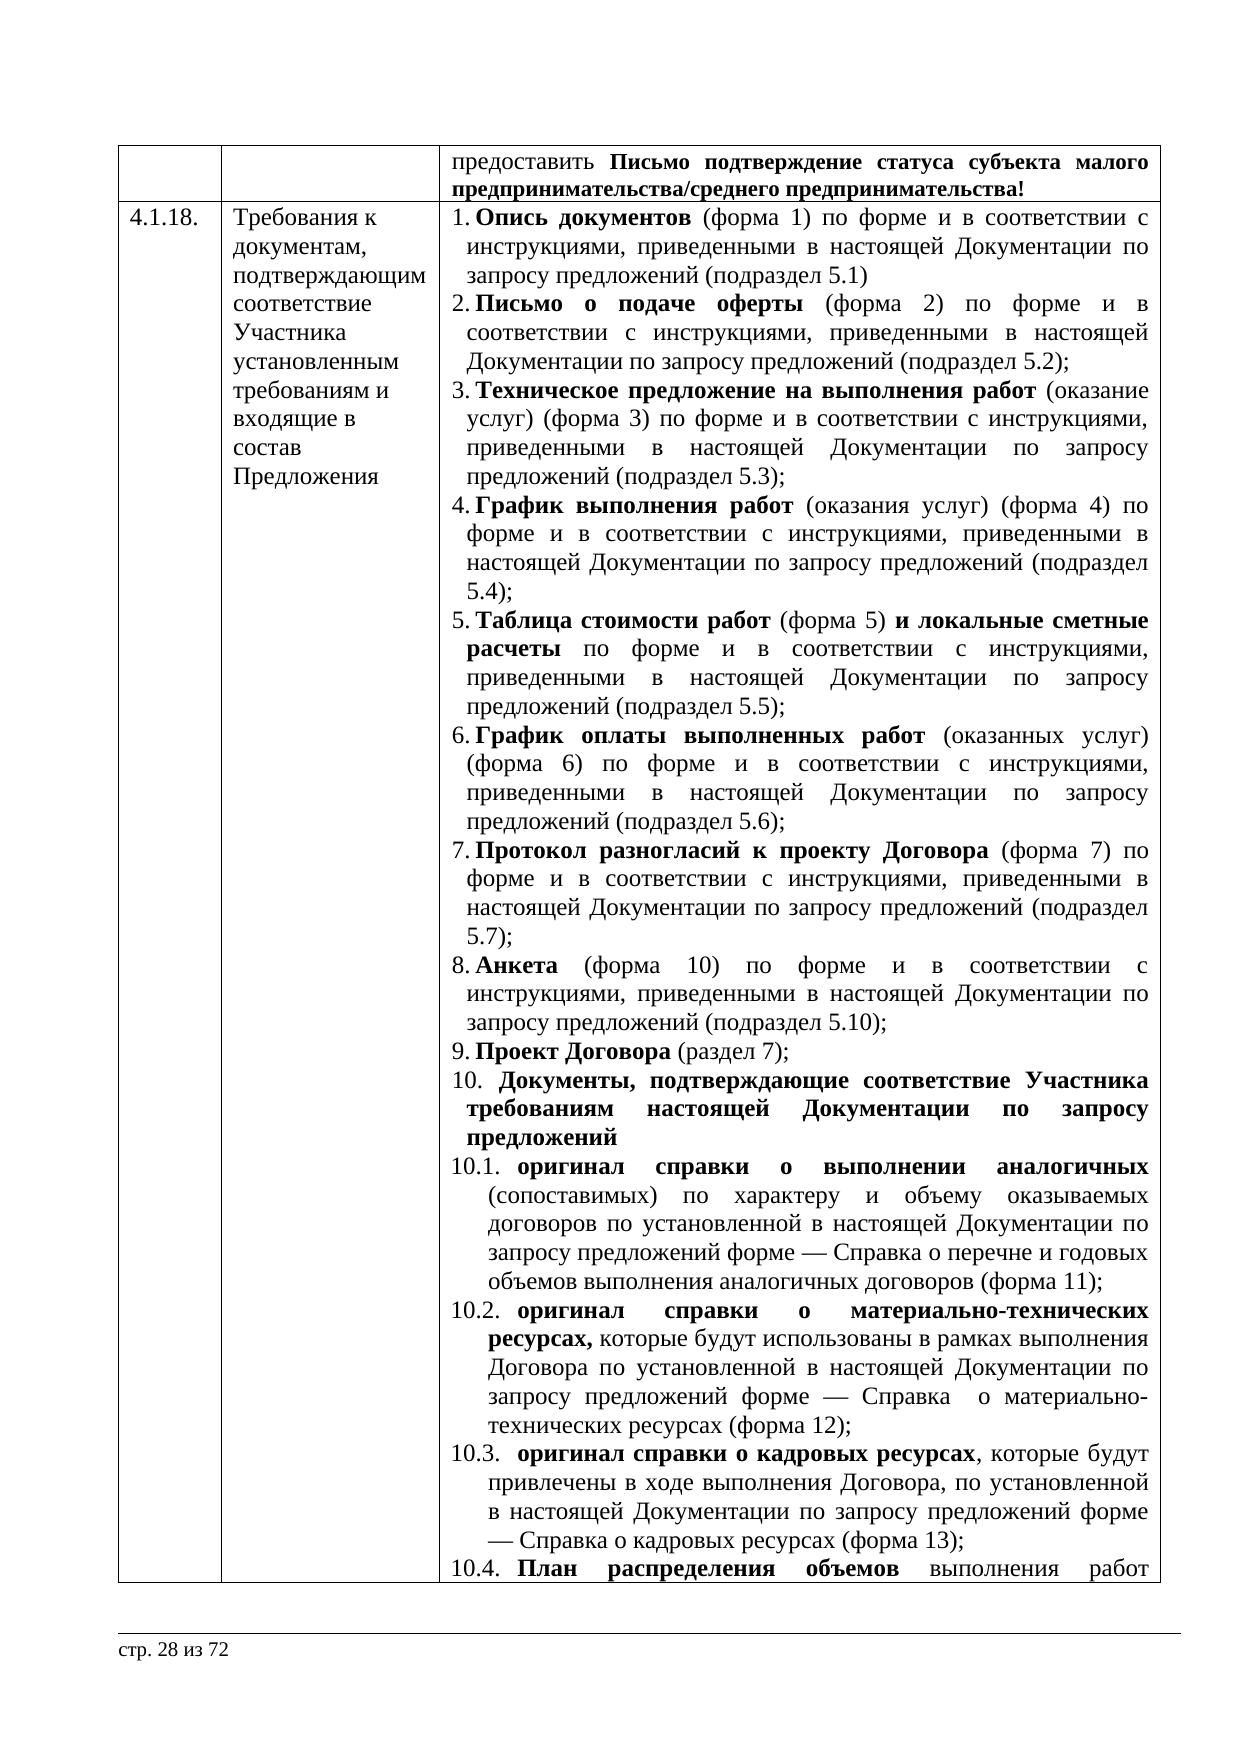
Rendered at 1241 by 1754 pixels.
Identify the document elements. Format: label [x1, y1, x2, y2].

table_cell [119, 202, 221, 1582]
table_cell [440, 202, 1160, 1582]
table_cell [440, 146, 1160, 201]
table_cell [222, 146, 439, 201]
table_cell [119, 146, 221, 201]
table_cell [222, 202, 439, 1582]
